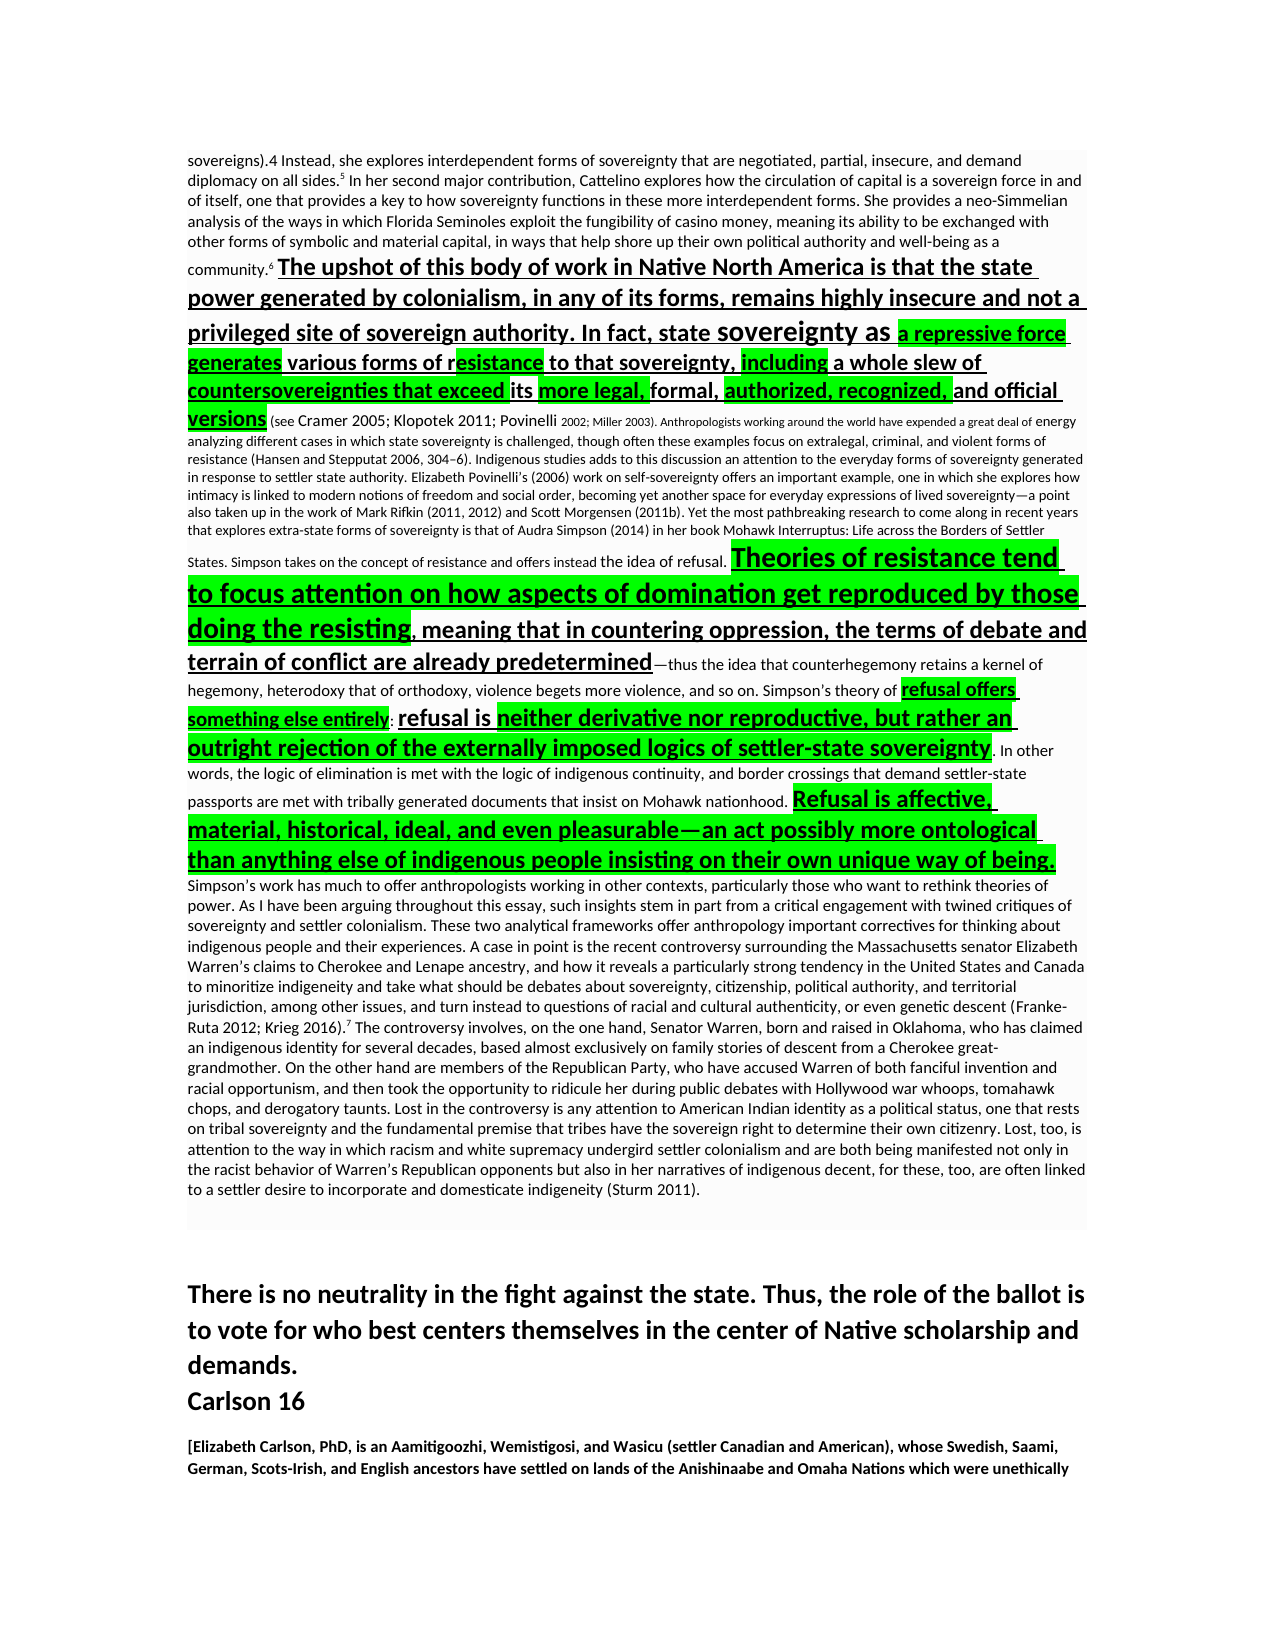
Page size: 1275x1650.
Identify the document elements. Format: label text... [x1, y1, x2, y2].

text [187, 1436, 1087, 1479]
subtitle There is no neutrality in the fight against the state. Thus, the role of the ballot is to vote for who best centers themselves in the center of Native scholarship and demands. [187, 1277, 1087, 1382]
text Carlson 16 [187, 1384, 1087, 1417]
